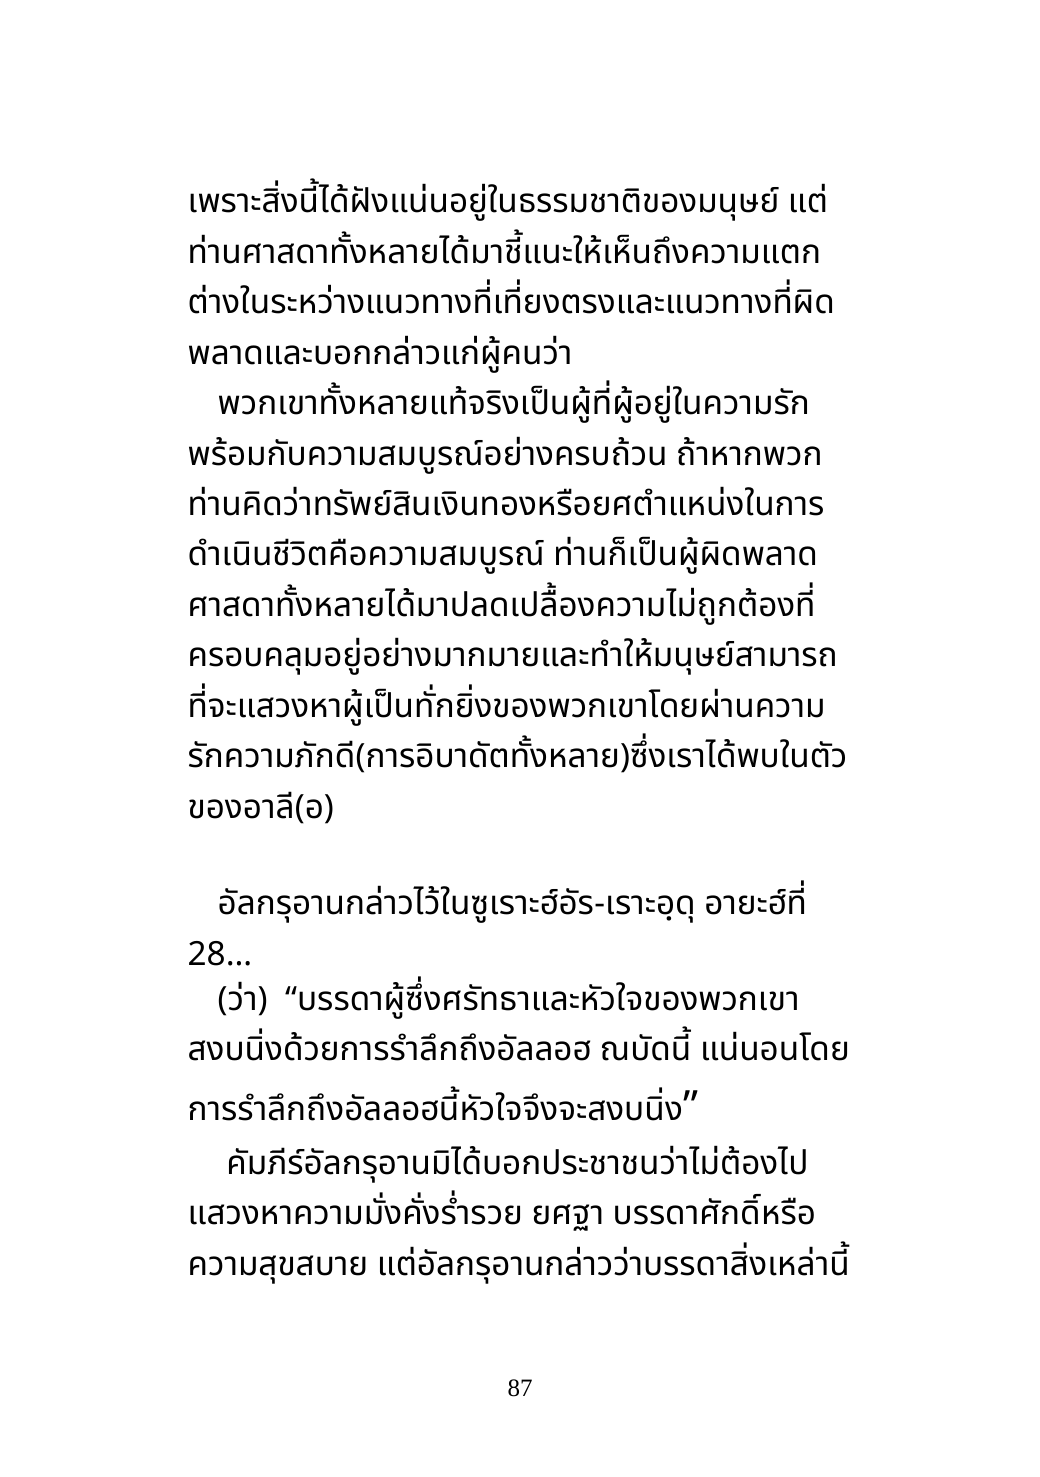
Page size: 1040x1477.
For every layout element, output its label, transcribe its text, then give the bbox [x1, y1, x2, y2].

text พวกเขาทั้งหลายแท้จริงเป็นผู้ที่ผู้อยู่ในความรักพร้อมกับความสมบูรณ์อย่างครบถ้วน ถ้าหากพวกท่านคิดว่าทรัพย์สินเงินทองหรือยศตำแหน่งในการดำเนินชีวิตคือความสมบูรณ์ ท่านก็เป็นผู้ผิดพลาด ศาสดาทั้งหลายได้มาปลดเปลื้องความไม่ถูกต้องที่ครอบคลุมอยู่อย่างมากมายและทำให้มนุษย์สามารถที่จะแสวงหาผู้เป็นทั่กยิ่งของพวกเขาโดยผ่านความรักความภักดี(การอิบาดัตทั้งหลาย)ซึ่งเราได้พบในตัวของอาลี(อ) [187, 379, 852, 833]
text อัลกรุอานกล่าวไว้ในซูเราะฮ์อัร-เราะอฺดุ อายะฮ์ที่ 28… [187, 879, 852, 975]
text เพราะสิ่งนี้ได้ฝังแน่นอยู่ในธรรมชาติของมนุษย์ แต่ท่านศาสดาทั้งหลายได้มาชี้แนะให้เห็นถึงความแตกต่างในระหว่างแนวทางที่เที่ยงตรงและแนวทางที่ผิดพลาดและบอกกล่าวแก่ผู้คนว่า [187, 177, 852, 379]
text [187, 1139, 852, 1290]
text (ว่า) “บรรดาผู้ซึ่งศรัทธาและหัวใจของพวกเขาสงบนิ่งด้วยการรำลึกถึงอัลลอฮ ณบัดนี้ แน่นอนโดยการรำลึกถึงอัลลอฮนี้หัวใจจึงจะสงบนิ่ง” [187, 975, 852, 1139]
